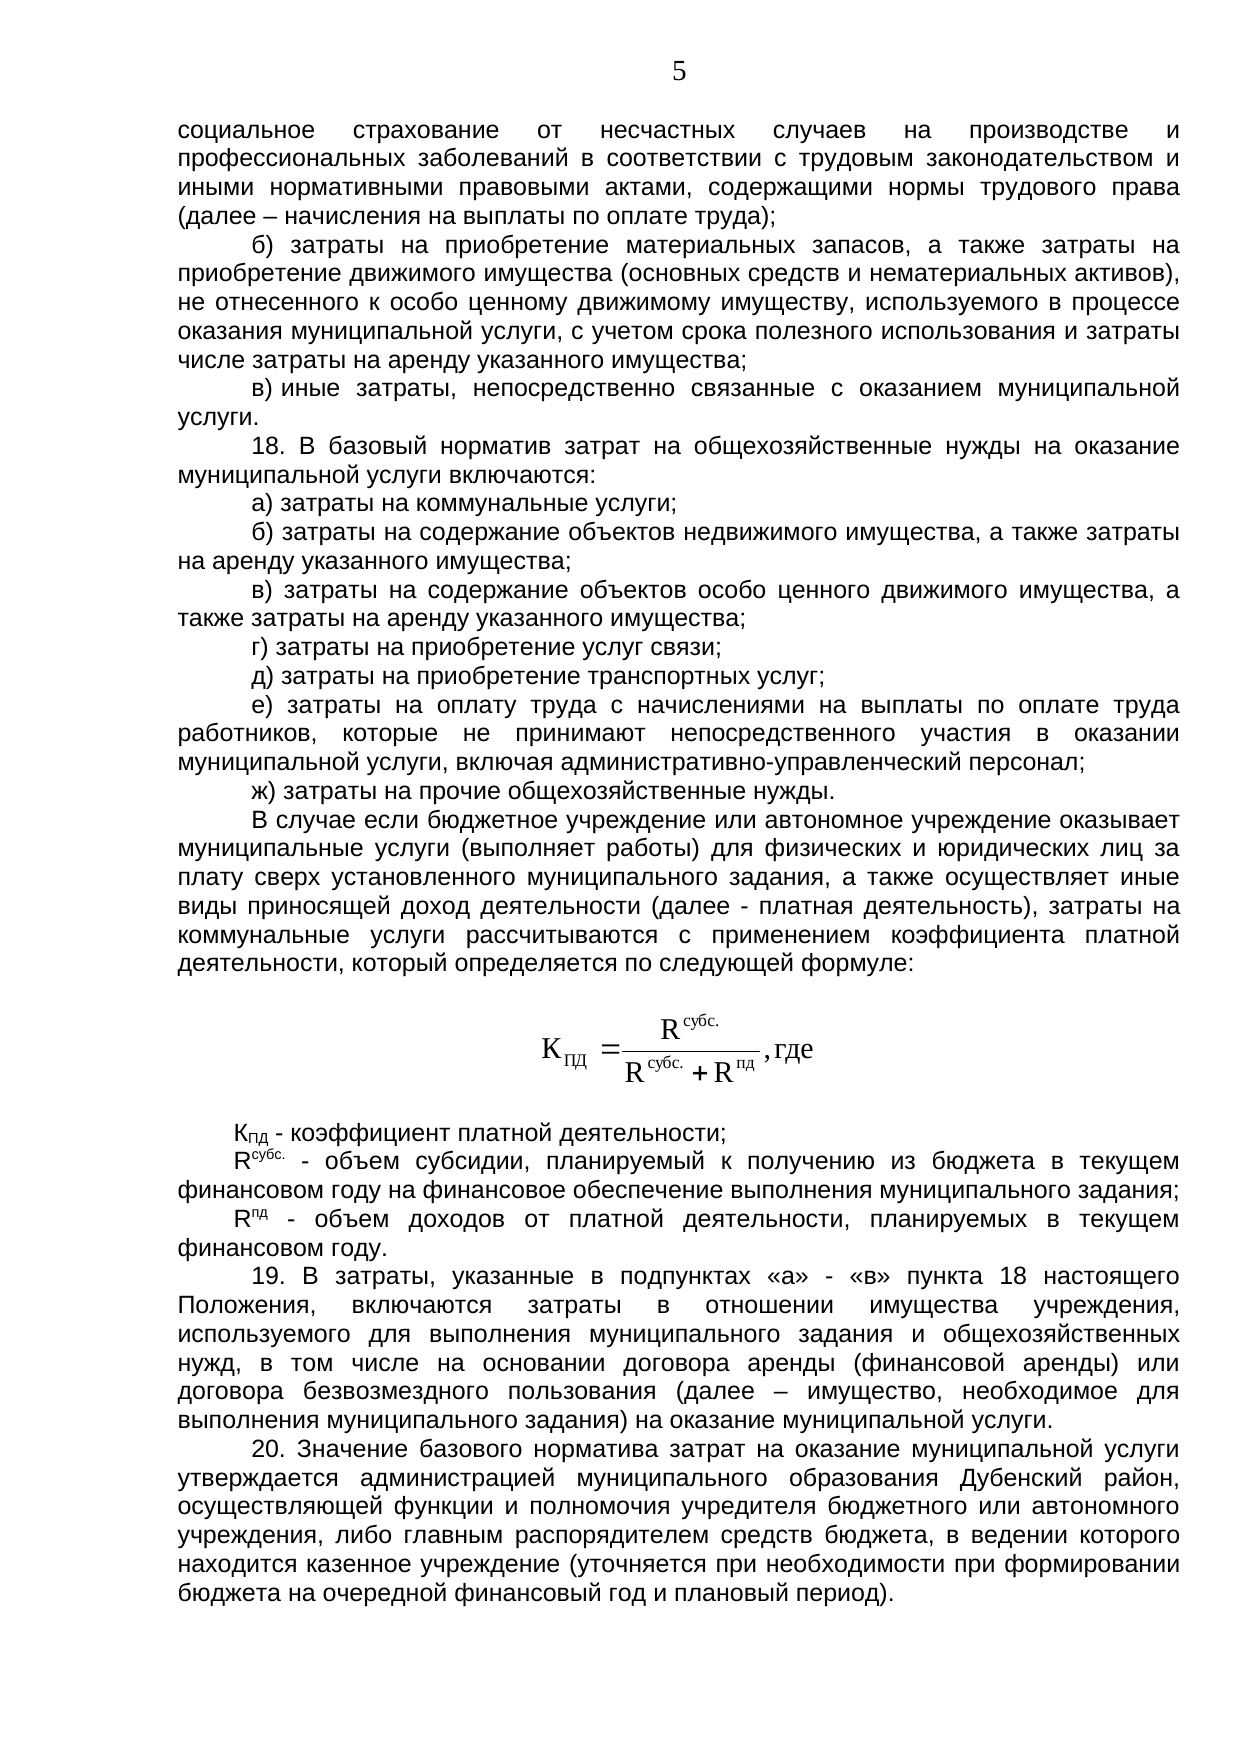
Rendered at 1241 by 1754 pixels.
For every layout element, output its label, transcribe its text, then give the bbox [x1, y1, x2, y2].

text е) затраты на оплату труда с начислениями на выплаты по оплате труда работников, которые не принимают непосредственного участия в оказании муниципальной услуги, включая административно-управленческий персонал; [177, 690, 1181, 776]
text 19. В затраты, указанные в подпунктах «а» - «в» пункта 18 настоящего Положения, включаются затраты в отношении имущества учреждения, используемого для выполнения муниципального задания и общехозяйственных нужд, в том числе на основании договора аренды (финансовой аренды) или договора безвозмездного пользования (далее – имущество, необходимое для выполнения муниципального задания) на оказание муниципальной услуги. [177, 1261, 1181, 1434]
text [177, 115, 1181, 230]
text КПД - коэффициент платной деятельности; [177, 1117, 1181, 1146]
text В случае если бюджетное учреждение или автономное учреждение оказывает муниципальные услуги (выполняет работы) для физических и юридических лиц за плату сверх установленного муниципального задания, а также осуществляет иные виды приносящей доход деятельности (далее - платная деятельность), затраты на коммунальные услуги рассчитываются с применением коэффициента платной деятельности, который определяется по следующей формуле: [177, 805, 1181, 977]
text ж) затраты на прочие общехозяйственные нужды. [177, 776, 1181, 805]
text Rсубс. - объем субсидии, планируемый к получению из бюджета в текущем финансовом году на финансовое обеспечение выполнения муниципального задания; [177, 1146, 1181, 1204]
text 18. В базовый норматив затрат на общехозяйственные нужды на оказание муниципальной услуги включаются: [177, 431, 1181, 488]
text г) затраты на приобретение услуг связи; [177, 632, 1181, 661]
text б) затраты на приобретение материальных запасов, а также затраты на приобретение движимого имущества (основных средств и нематериальных активов), не отнесенного к особо ценному движимому имуществу, используемого в процессе оказания муниципальной услуги, с учетом срока полезного использования и затраты числе затраты на аренду указанного имущества; [177, 230, 1181, 373]
text б) затраты на содержание объектов недвижимого имущества, а также затраты на аренду указанного имущества; [177, 517, 1181, 575]
text д) затраты на приобретение транспортных услуг; [177, 661, 1181, 690]
text Rпд - объем доходов от платной деятельности, планируемых в текущем финансовом году. [177, 1204, 1181, 1261]
text 20. Значение базового норматива затрат на оказание муниципальной услуги утверждается администрацией муниципального образования Дубенский район, осуществляющей функции и полномочия учредителя бюджетного или автономного учреждения, либо главным распорядителем средств бюджета, в ведении которого находится казенное учреждение (уточняется при необходимости при формировании бюджета на очередной финансовый год и плановый период). [177, 1434, 1181, 1606]
text в) затраты на содержание объектов особо ценного движимого имущества, а также затраты на аренду указанного имущества; [177, 575, 1181, 632]
text в) иные затраты, непосредственно связанные с оказанием муниципальной услуги. [177, 373, 1181, 431]
text а) затраты на коммунальные услуги; [177, 488, 1181, 517]
